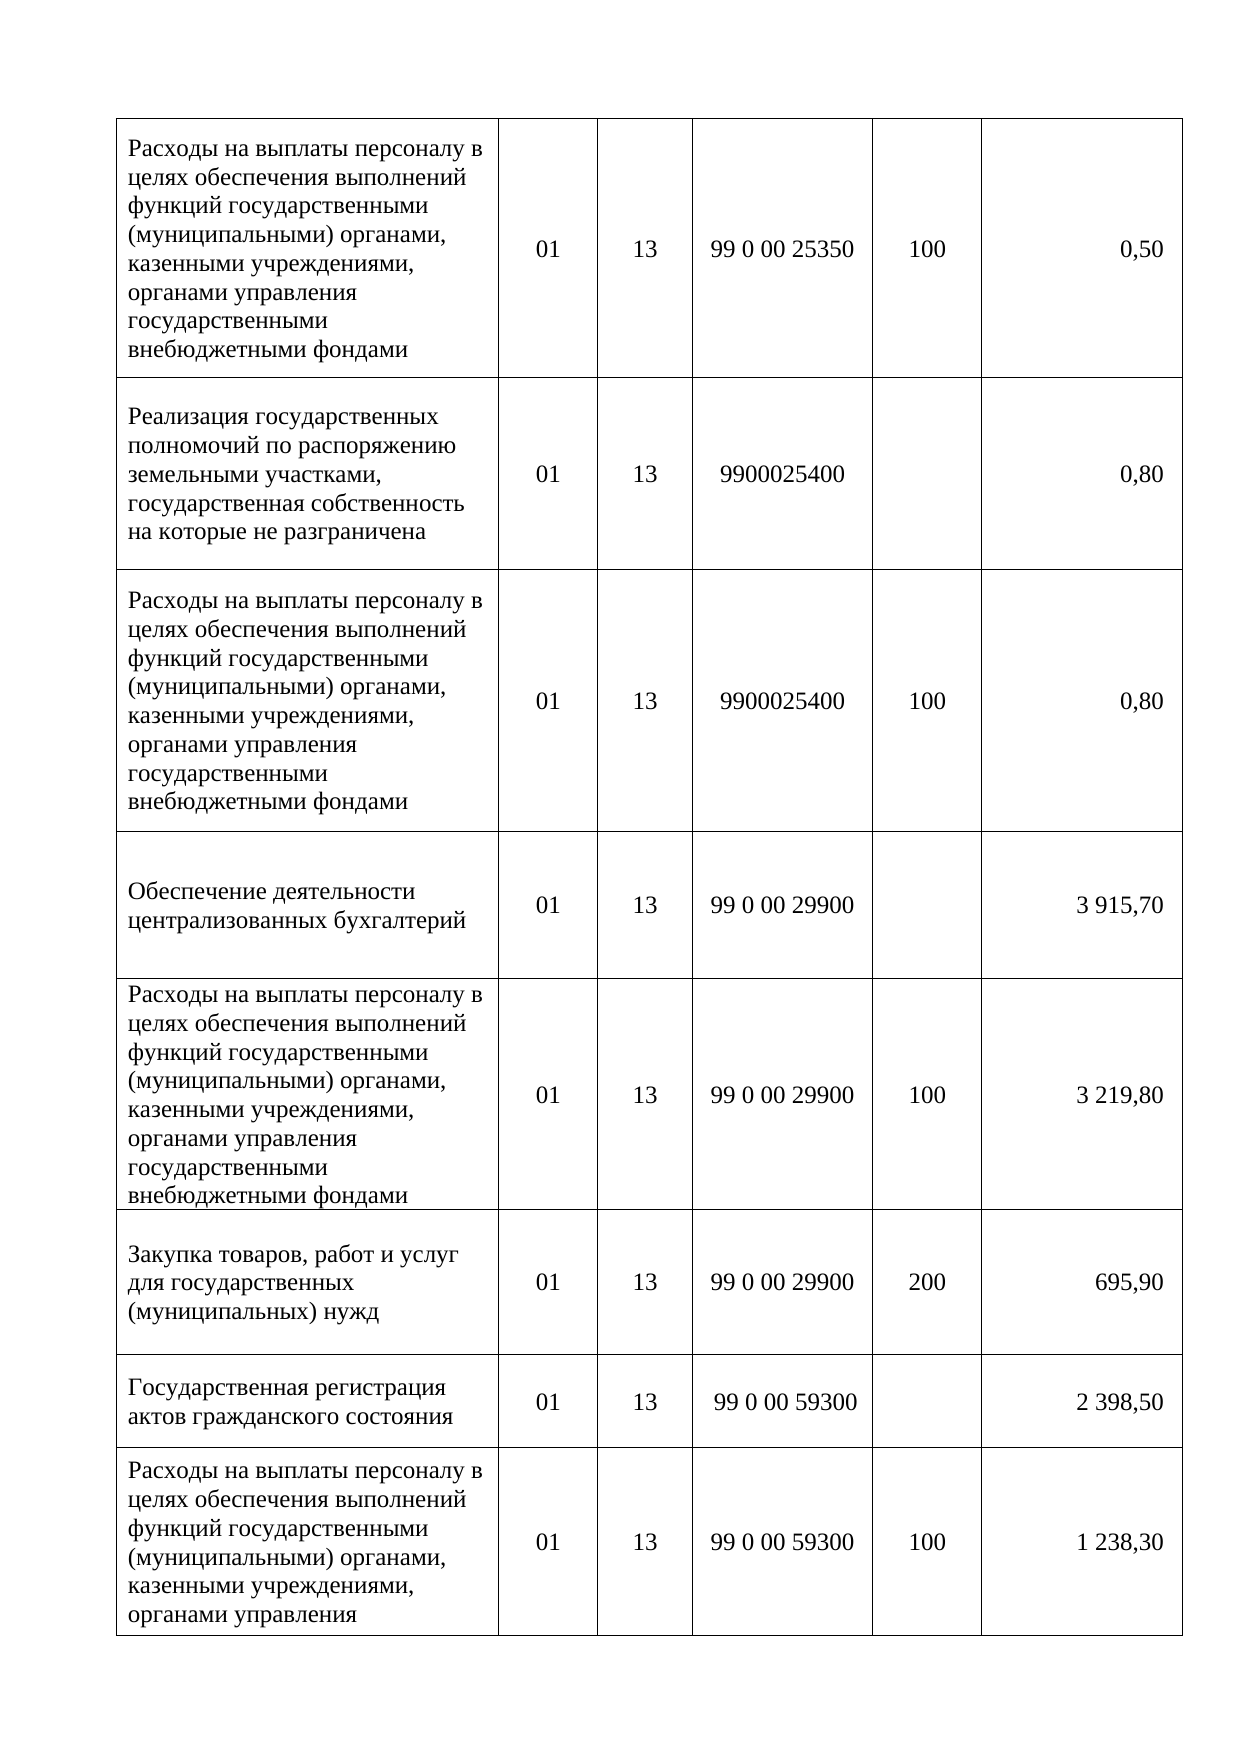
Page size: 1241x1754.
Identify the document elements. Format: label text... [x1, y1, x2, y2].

table_cell 13 [598, 119, 692, 377]
table_cell 99 0 00 29900 [693, 832, 872, 978]
table_cell 99 0 00 59300 [693, 1355, 872, 1447]
table_cell 200 [873, 1210, 981, 1354]
table_cell 01 [499, 1210, 597, 1354]
table_cell 01 [499, 1448, 597, 1635]
table_cell 13 [598, 1210, 692, 1354]
table_cell 13 [598, 1448, 692, 1635]
table_cell 99 0 00 25350 [693, 119, 872, 377]
table_cell 1 238,30 [982, 1448, 1182, 1635]
table_cell 01 [499, 979, 597, 1209]
table_cell Обеспечение деятельности централизованных бухгалтерий [117, 832, 498, 978]
table_cell 100 [873, 979, 981, 1209]
table_cell 01 [499, 832, 597, 978]
table_cell [873, 832, 981, 978]
table_cell 695,90 [982, 1210, 1182, 1354]
table_cell Государственная регистрация актов гражданского состояния [117, 1355, 498, 1447]
table_cell 9900025400 [693, 378, 872, 569]
table_cell 0,80 [982, 378, 1182, 569]
table_cell 3 219,80 [982, 979, 1182, 1209]
table_cell [873, 1355, 981, 1447]
table_cell Реализация государственных полномочий по распоряжению земельными участками, государственная собственность на которые не разграничена [117, 378, 498, 569]
table_cell 3 915,70 [982, 832, 1182, 978]
table_cell 99 0 00 29900 [693, 1210, 872, 1354]
table_cell 100 [873, 570, 981, 831]
table_cell 0,50 [982, 119, 1182, 377]
table_cell Закупка товаров, работ и услуг для государственных (муниципальных) нужд [117, 1210, 498, 1354]
table_cell 100 [873, 1448, 981, 1635]
table_cell 100 [873, 119, 981, 377]
table_cell 99 0 00 29900 [693, 979, 872, 1209]
table_cell 0,80 [982, 570, 1182, 831]
table_cell 01 [499, 570, 597, 831]
table_cell 13 [598, 979, 692, 1209]
table_cell 13 [598, 378, 692, 569]
table_cell 13 [598, 832, 692, 978]
table_cell 2 398,50 [982, 1355, 1182, 1447]
table_cell 01 [499, 119, 597, 377]
table_cell 13 [598, 570, 692, 831]
table_cell 9900025400 [693, 570, 872, 831]
table_cell [873, 378, 981, 569]
table_cell 01 [499, 378, 597, 569]
table_cell 01 [499, 1355, 597, 1447]
table_cell 13 [598, 1355, 692, 1447]
table_cell 99 0 00 59300 [693, 1448, 872, 1635]
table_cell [117, 1448, 498, 1635]
